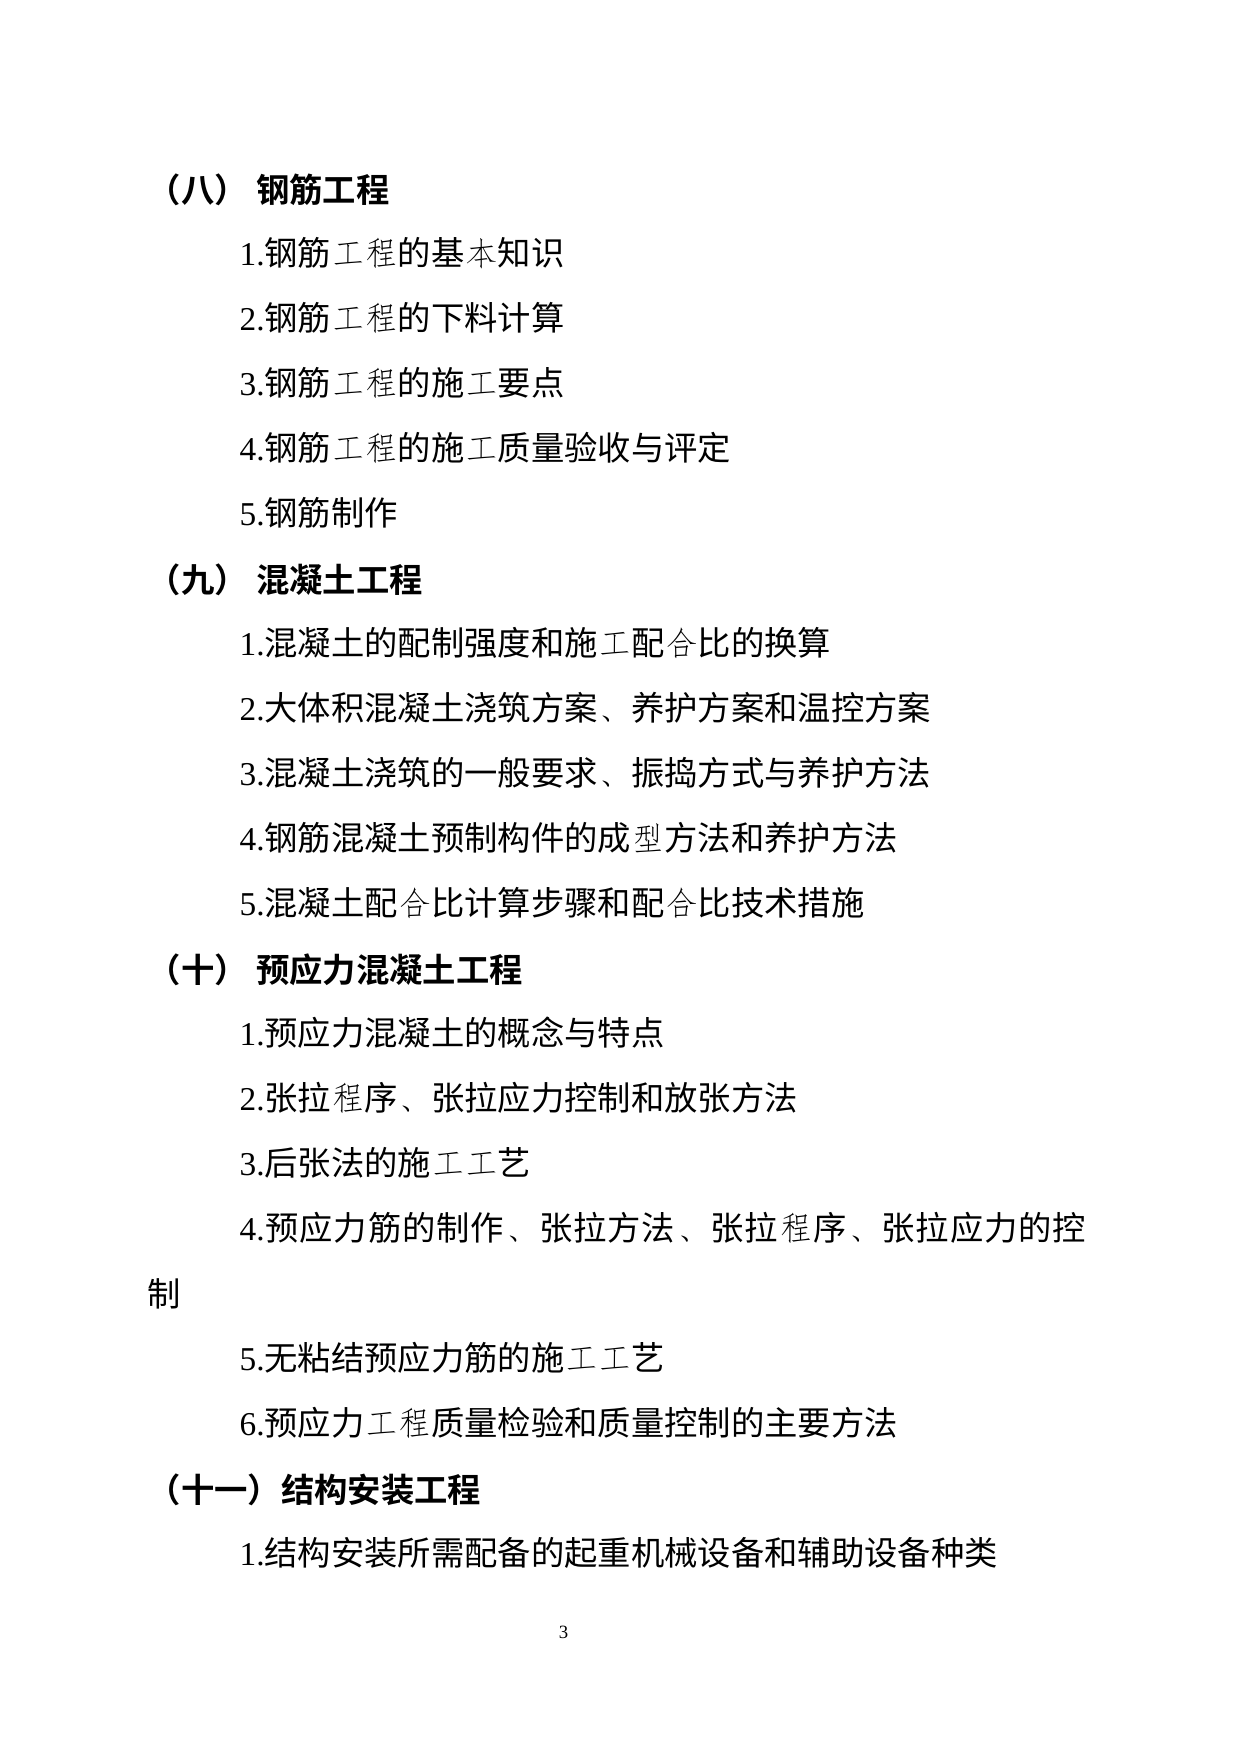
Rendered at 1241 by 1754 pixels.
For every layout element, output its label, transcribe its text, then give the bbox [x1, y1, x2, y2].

subtitle 结构安装工程 [148, 1455, 1087, 1520]
subtitle 预应力混凝土工程 [148, 935, 1087, 1000]
text 3.后张法的施工工艺 [148, 1130, 1087, 1195]
text 6.预应力工程质量检验和质量控制的主要方法 [148, 1390, 1087, 1455]
text 5.混凝土配合比计算步骤和配合比技术措施 [148, 870, 1087, 935]
text 1.结构安装所需配备的起重机械设备和辅助设备种类 [148, 1520, 1087, 1585]
text 4.钢筋工程的施工质量验收与评定 [148, 415, 1087, 480]
text 2.钢筋工程的下料计算 [148, 285, 1087, 350]
text 2.大体积混凝土浇筑方案、养护方案和温控方案 [148, 675, 1087, 740]
text 1.预应力混凝土的概念与特点 [148, 1000, 1087, 1065]
text 4.钢筋混凝土预制构件的成型方法和养护方法 [148, 805, 1087, 870]
text 5.无粘结预应力筋的施工工艺 [148, 1325, 1087, 1390]
subtitle 混凝土工程 [148, 545, 1087, 610]
subtitle 钢筋工程 [148, 155, 1087, 220]
text 1.混凝土的配制强度和施工配合比的换算 [148, 610, 1087, 675]
text 1.钢筋工程的基本知识 [148, 220, 1087, 285]
text 4.预应力筋的制作、张拉方法、张拉程序、张拉应力的控制 [148, 1195, 1087, 1325]
text 3.钢筋工程的施工要点 [148, 350, 1087, 415]
text 3.混凝土浇筑的一般要求、振捣方式与养护方法 [148, 740, 1087, 805]
text 2.张拉程序、张拉应力控制和放张方法 [148, 1065, 1087, 1130]
text 5.钢筋制作 [148, 480, 1087, 545]
